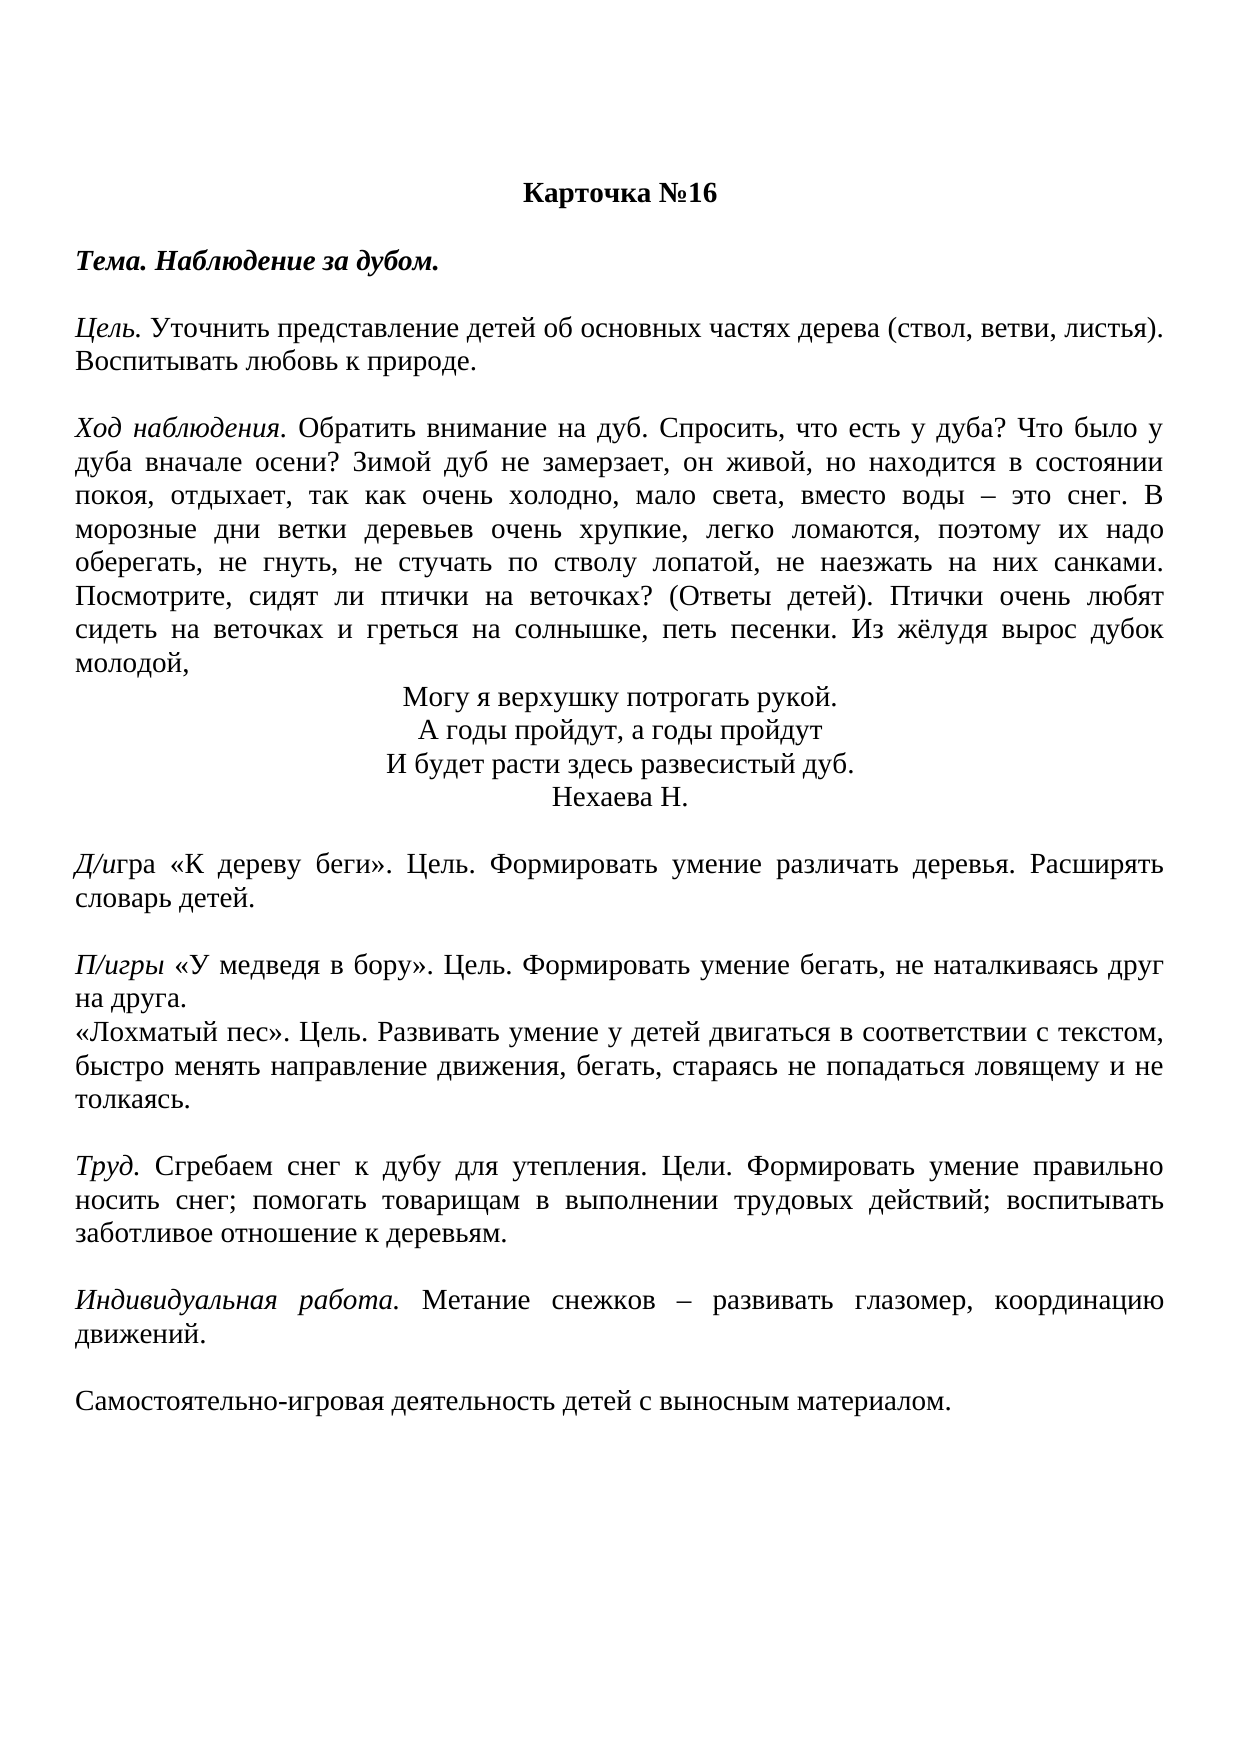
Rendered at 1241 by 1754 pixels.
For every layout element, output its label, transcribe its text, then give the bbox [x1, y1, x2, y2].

text Могу я верхушку потрогать рукой. [75, 679, 1165, 712]
text Индивидуальная работа. Метание снежков – развивать глазомер, координацию движений. [75, 1282, 1165, 1349]
text Цель. Уточнить представление детей об основных частях дерева (ствол, ветви, листья). Воспитывать любовь к природе. [75, 310, 1165, 377]
text Д/игра «К дереву беги». Цель. Формировать умение различать деревья. Расширять словарь детей. [75, 846, 1165, 913]
text Самостоятельно-игровая деятельность детей с выносным материалом. [75, 1383, 1165, 1417]
text Карточка №16 [75, 176, 1165, 209]
text П/игры «У медведя в бору». Цель. Формировать умение бегать, не наталкиваясь друг на друга. [75, 947, 1165, 1014]
text Труд. Сгребаем снег к дубу для утепления. Цели. Формировать умение правильно носить снег; помогать товарищам в выполнении трудовых действий; воспитывать заботливое отношение к деревьям. [75, 1148, 1165, 1249]
text И будет расти здесь развесистый дуб. [75, 746, 1165, 779]
text «Лохматый пес». Цель. Развивать умение у детей двигаться в соответствии с текстом, быстро менять направление движения, бегать, стараясь не попадаться ловящему и не толкаясь. [75, 1014, 1165, 1115]
text Тема. Наблюдение за дубом. [75, 243, 1165, 276]
text Ход наблюдения. Обратить внимание на дуб. Спросить, что есть у дуба? Что было у дуба вначале осени? Зимой дуб не замерзает, он живой, но находится в состоянии покоя, отдыхает, так как очень холодно, мало света, вместо воды – это снег. В морозные дни ветки деревьев очень хрупкие, легко ломаются, поэтому их надо оберегать, не гнуть, не стучать по стволу лопатой, не наезжать на них санками. Посмотрите, сидят ли птички на веточках? (Ответы детей). Птички очень любят сидеть на веточках и греться на солнышке, петь песенки. Из жёлудя вырос дубок молодой, [75, 410, 1165, 679]
text Нехаева Н. [75, 779, 1165, 813]
text А годы пройдут, а годы пройдут [75, 712, 1165, 746]
